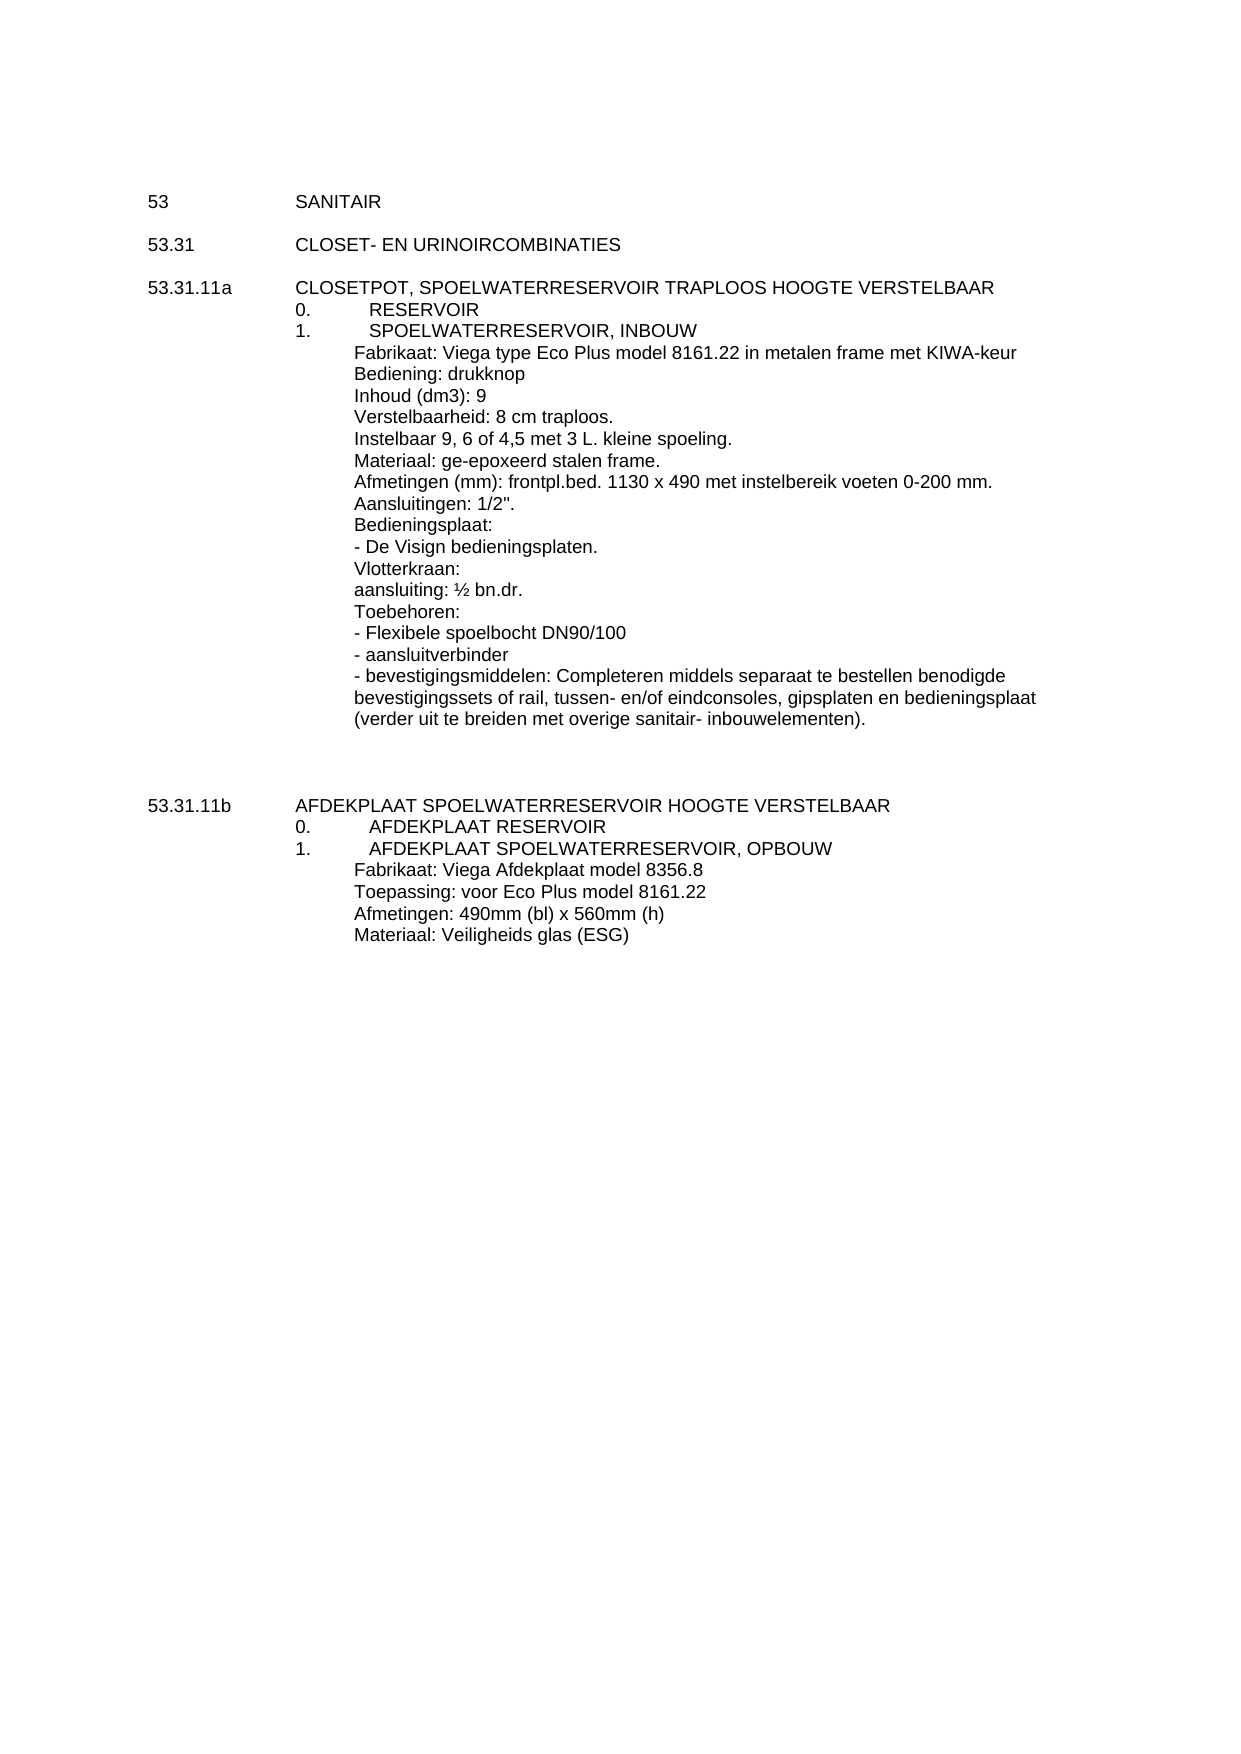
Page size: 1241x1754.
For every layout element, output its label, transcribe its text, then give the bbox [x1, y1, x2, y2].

text aansluiting: ½ bn.dr. [354, 579, 1093, 600]
text Toepassing: voor Eco Plus model 8161.22 [354, 881, 1093, 902]
text 53 SANITAIR [148, 191, 1093, 212]
text Afmetingen (mm): frontpl.bed. 1130 x 490 met instelbereik voeten 0-200 mm. [354, 471, 1093, 493]
text Bediening: drukknop [354, 363, 1093, 385]
text Vlotterkraan: [354, 557, 1093, 579]
text 53.31.11b AFDEKPLAAT SPOELWATERRESERVOIR HOOGTE VERSTELBAAR [148, 794, 1093, 816]
text Inhoud (dm3): 9 [354, 385, 1093, 406]
text 1. SPOELWATERRESERVOIR, INBOUW [148, 320, 1093, 342]
text Fabrikaat: Viega type Eco Plus model 8161.22 in metalen frame met KIWA-keur [354, 342, 1093, 363]
text - Flexibele spoelbocht DN90/100 [354, 622, 1093, 643]
text Afmetingen: 490mm (bl) x 560mm (h) [354, 902, 1093, 924]
text Toebehoren: [354, 600, 1093, 622]
text Fabrikaat: Viega Afdekplaat model 8356.8 [354, 859, 1093, 881]
text Bedieningsplaat: [354, 514, 1093, 536]
text 1. AFDEKPLAAT SPOELWATERRESERVOIR, OPBOUW [148, 838, 1093, 859]
text Materiaal: Veiligheids glas (ESG) [354, 924, 1093, 945]
text 0. RESERVOIR [148, 298, 1093, 320]
text 53.31 CLOSET- EN URINOIRCOMBINATIES [148, 234, 1093, 255]
text - aansluitverbinder [354, 643, 1093, 665]
text - De Visign bedieningsplaten. [354, 536, 1093, 557]
text 0. AFDEKPLAAT RESERVOIR [148, 816, 1093, 838]
text Aansluitingen: 1/2". [354, 493, 1093, 514]
text - bevestigingsmiddelen: Completeren middels separaat te bestellen benodigde bevestigingssets of rail, tussen- en/of eindconsoles, gipsplaten en bedieningsplaat (verder uit te breiden met overige sanitair- inbouwelementen). [354, 665, 1093, 730]
text Verstelbaarheid: 8 cm traploos. [354, 406, 1093, 428]
text 53.31.11 a CLOSETPOT, SPOELWATERRESERVOIR TRAPLOOS HOOGTE VERSTELBAAR [148, 277, 1093, 298]
text Instelbaar 9, 6 of 4,5 met 3 L. kleine spoeling. [354, 428, 1093, 449]
text Materiaal: ge-epoxeerd stalen frame. [354, 449, 1093, 471]
